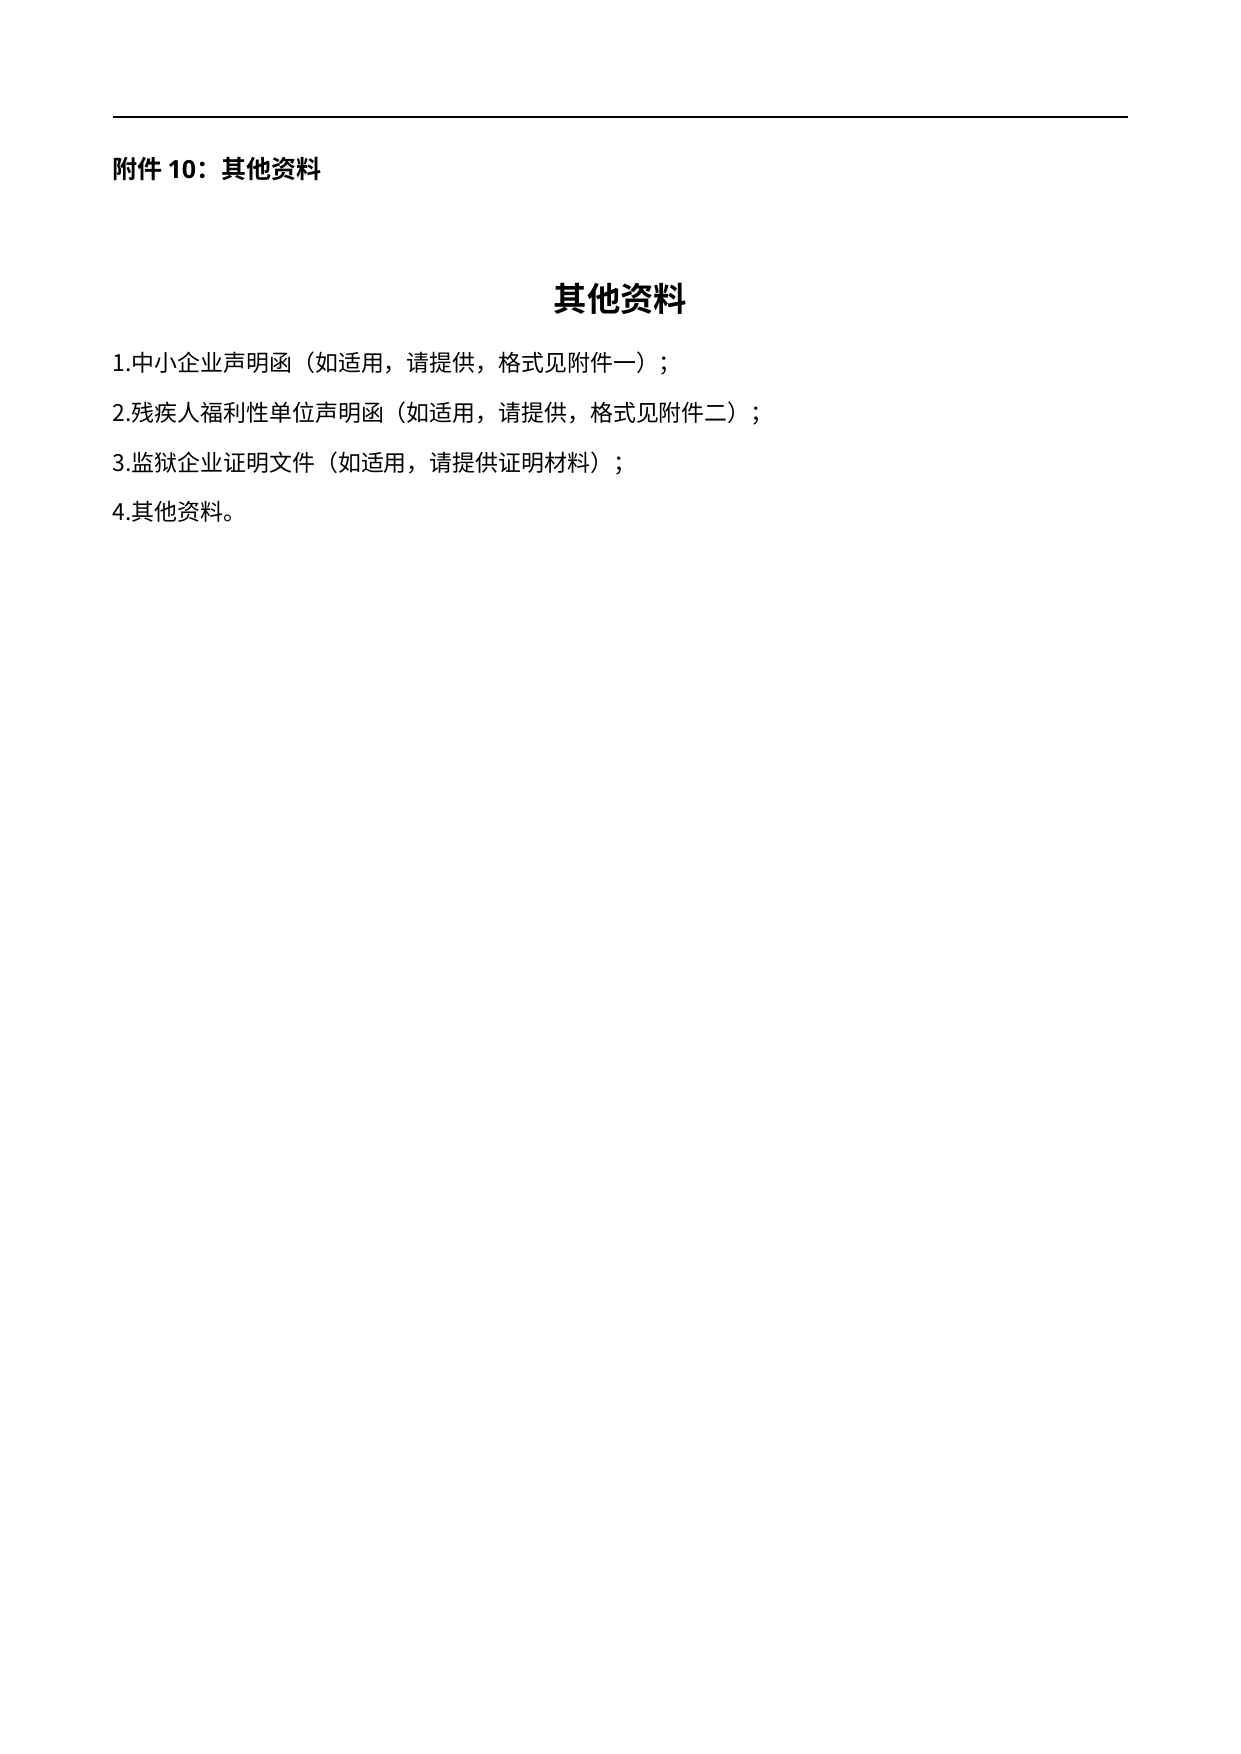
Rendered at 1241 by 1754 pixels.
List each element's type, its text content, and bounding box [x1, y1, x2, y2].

text 1.中小企业声明函（如适用，请提供，格式见附件一）； [112, 345, 1128, 378]
text 2.残疾人福利性单位声明函（如适用，请提供，格式见附件二）； [112, 394, 1128, 428]
text 3.监狱企业证明文件（如适用，请提供证明材料）； [112, 444, 1128, 478]
text 其他资料 [112, 272, 1128, 321]
text 附件10：其他资料 [112, 150, 1128, 186]
text 4.其他资料。 [112, 494, 1128, 527]
